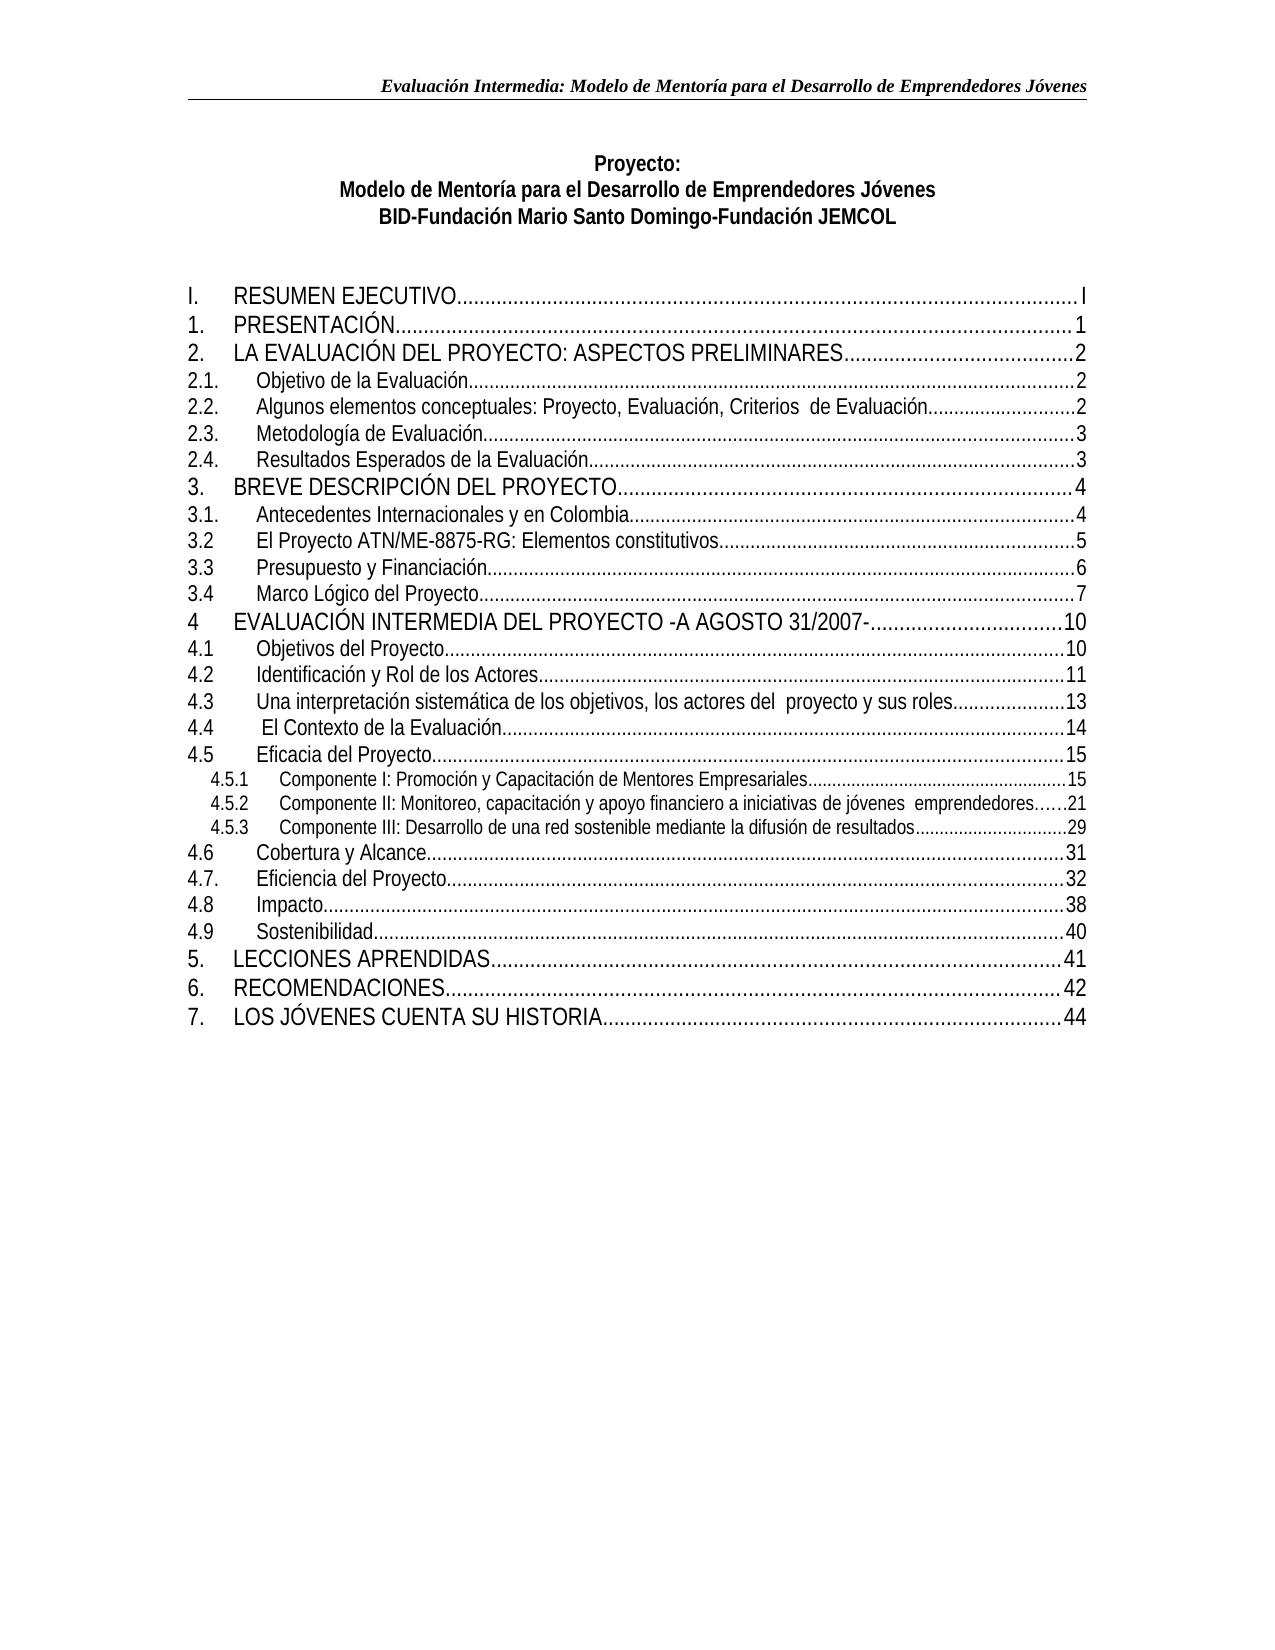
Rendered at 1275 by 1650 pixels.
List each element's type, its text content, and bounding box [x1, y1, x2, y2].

text 3.1. Antecedentes Internacionales y en Colombia 4 [187, 501, 1087, 527]
text 4.3 Una interpretación sistemática de los objetivos, los actores del proyecto y sus roles. 13 [187, 688, 1087, 714]
text 4.6 Cobertura y Alcance 31 [187, 839, 1087, 865]
text 6. Recomendaciones 42 [187, 973, 1087, 1001]
text 3. Breve Descripción del Proyecto 4 [187, 472, 1087, 501]
text 2. La Evaluación del Proyecto: Aspectos Preliminares 2 [187, 338, 1087, 367]
text BID-Fundación Mario Santo Domingo-Fundación JEMCOL [187, 203, 1087, 229]
text i. Resumen Ejecutivo i [187, 281, 1087, 310]
text 2.4. Resultados Esperados de la Evaluación 3 [187, 446, 1087, 472]
text Proyecto: [187, 150, 1087, 176]
text 4.9 Sostenibilidad 40 [187, 918, 1087, 944]
text Modelo de Mentoría para el Desarrollo de Emprendedores Jóvenes [187, 176, 1087, 203]
text 4.5 Eficacia del Proyecto 15 [187, 741, 1087, 767]
text 4.4 El Contexto de la Evaluación 14 [187, 714, 1087, 741]
text 3.3 Presupuesto y Financiación 6 [187, 554, 1087, 580]
text 3.2 El Proyecto ATN/ME-8875-RG: Elementos constitutivos 5 [187, 527, 1087, 554]
text 1. Presentación 1 [187, 310, 1087, 338]
text 4.5.2 Componente II: Monitoreo, capacitación y apoyo financiero a iniciativas de jóvenes emprendedores 21 [210, 791, 1087, 815]
text 4.2 Identificación y Rol de los Actores 11 [187, 661, 1087, 688]
text 4.5.1 Componente I: Promoción y Capacitación de Mentores Empresariales 15 [210, 767, 1087, 791]
text 4.8 Impacto 38 [187, 891, 1087, 918]
text 2.2. Algunos elementos conceptuales: Proyecto, Evaluación, Criterios de Evaluación 2 [187, 393, 1087, 420]
text 4.7. Eficiencia del Proyecto 32 [187, 865, 1087, 891]
text 4.1 Objetivos del Proyecto 10 [187, 635, 1087, 661]
text 4 Evaluación Intermedia del Proyecto -a Agosto 31/2007- 10 [187, 606, 1087, 635]
text 5. Lecciones Aprendidas 41 [187, 944, 1087, 973]
text 7. Los Jóvenes cuenta su historia 44 [187, 1001, 1087, 1030]
text 2.1. Objetivo de la Evaluación 2 [187, 367, 1087, 393]
text 2.3. Metodología de Evaluación 3 [187, 420, 1087, 446]
text 4.5.3 Componente III: Desarrollo de una red sostenible mediante la difusión de resultados 29 [210, 815, 1087, 839]
text 3.4 Marco Lógico del Proyecto 7 [187, 580, 1087, 606]
